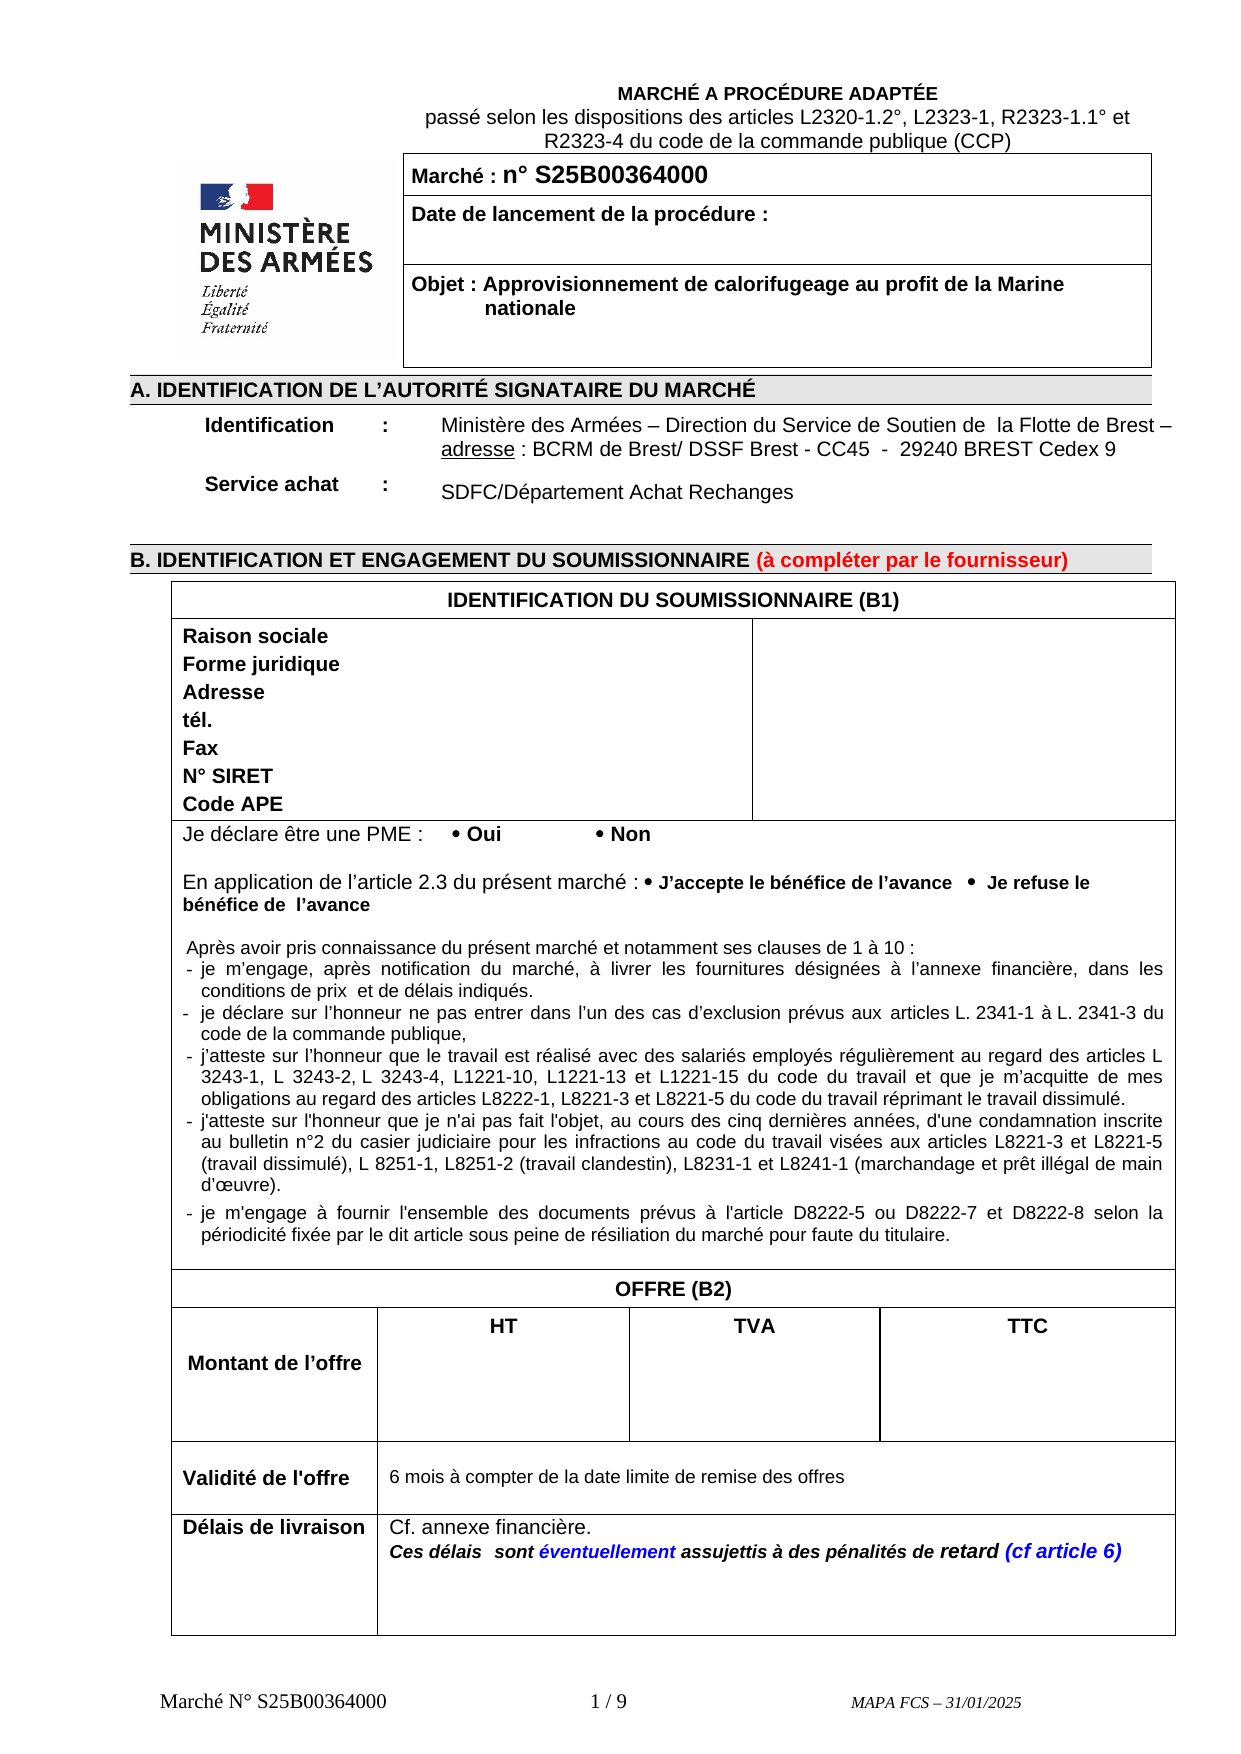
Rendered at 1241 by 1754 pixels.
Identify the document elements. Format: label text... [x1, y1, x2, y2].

table_header MARCHÉ A PROCÉDURE ADAPTÉE passé selon les dispositions des articles L2320-1.2°, L2323-1, R2323-1.1° et R2323-4 du code de la commande publique (CCP) [404, 83, 1152, 153]
table_cell Délais de livraison [172, 1515, 377, 1635]
table_cell Raison sociale Forme juridique Adresse tél. Fax N° SIRET Code APE [172, 619, 752, 820]
table_cell Montant de l’offre [172, 1308, 377, 1441]
table_cell TVA [630, 1308, 879, 1441]
table_cell [753, 619, 1175, 820]
table_cell Date de lancement de la procédure : [404, 196, 1151, 264]
table_cell TTC [881, 1308, 1175, 1441]
table_cell Validité de l'offre: : [172, 1442, 377, 1514]
table_header [673, 411, 1175, 538]
text A. IDENTIFICATION DE L’AUTORITÉ SIGNATAIRE DU MARCHÉ [130, 376, 1152, 404]
table_cell OFFRE (B2) [172, 1270, 1175, 1307]
table_cell 6 mois à compter de la date limite de remise des offres [378, 1442, 1175, 1514]
table_cell Objet : Approvisionnement de calorifugeage au profit de la Marine nationale [404, 265, 1151, 367]
picture [174, 157, 398, 359]
table_header [171, 411, 673, 538]
table_cell Marché : n° S25B00364000 [404, 154, 1151, 195]
table_cell Je déclare être une PME : Oui Non En application de l’article 2.3 du présent marché : J’accepte le bénéfice de l’avance Je refuse le bénéfice de l’avance Après avoir pris connaissance du présent marché et notamment ses clauses de 1 à 10 : je m’engage, après notification du marché, à livrer les fournitures désignées à l’annexe financière, dans les conditions de prix et de délais indiqués. je déclare sur l’honneur ne pas entrer dans l’un des cas d’exclusion prévus aux articles L. 2341-1 à L. 2341-3 du code de la commande publique, j’atteste sur l’honneur que le travail est réalisé avec des salariés employés régulièrement au regard des articles L 3243-1, L 3243-2, L 3243-4, L1221-10, L1221-13 et L1221-15 du code du travail et que je m’acquitte de mes obligations au regard des articles L8222-1, L8221-3 et L8221-5 du code du travail réprimant le travail dissimulé. j'atteste sur l'honneur que je n'ai pas fait l'objet, au cours des cinq dernières années, d'une condamnation inscrite au bulletin n°2 du casier judiciaire pour les infractions au code du travail visées aux articles L8221-3 et L8221-5 (travail dissimulé), L 8251-1, L8251-2 (travail clandestin), L8231-1 et L8241-1 (marchandage et prêt illégal de main d’œuvre). je m'engage à fournir l'ensemble des documents prévus à l'article D8222-5 ou D8222-7 et D8222-8 selon la périodicité fixée par le dit article sous peine de résiliation du marché pour faute du titulaire. [172, 821, 1175, 1269]
table_cell Cf. annexe financière. Ces délais sont éventuellement assujettis à des pénalités de retard (cf article 6) [378, 1515, 1175, 1635]
table_header [167, 83, 404, 367]
table_header IDENTIFICATION DU SOUMISSIONNAIRE (B1) [172, 582, 1175, 618]
table_cell HT [378, 1308, 629, 1441]
text B. IDENTIFICATION ET ENGAGEMENT DU SOUMISSIONNAIRE (à compléter par le fournisseur) [130, 545, 1152, 573]
